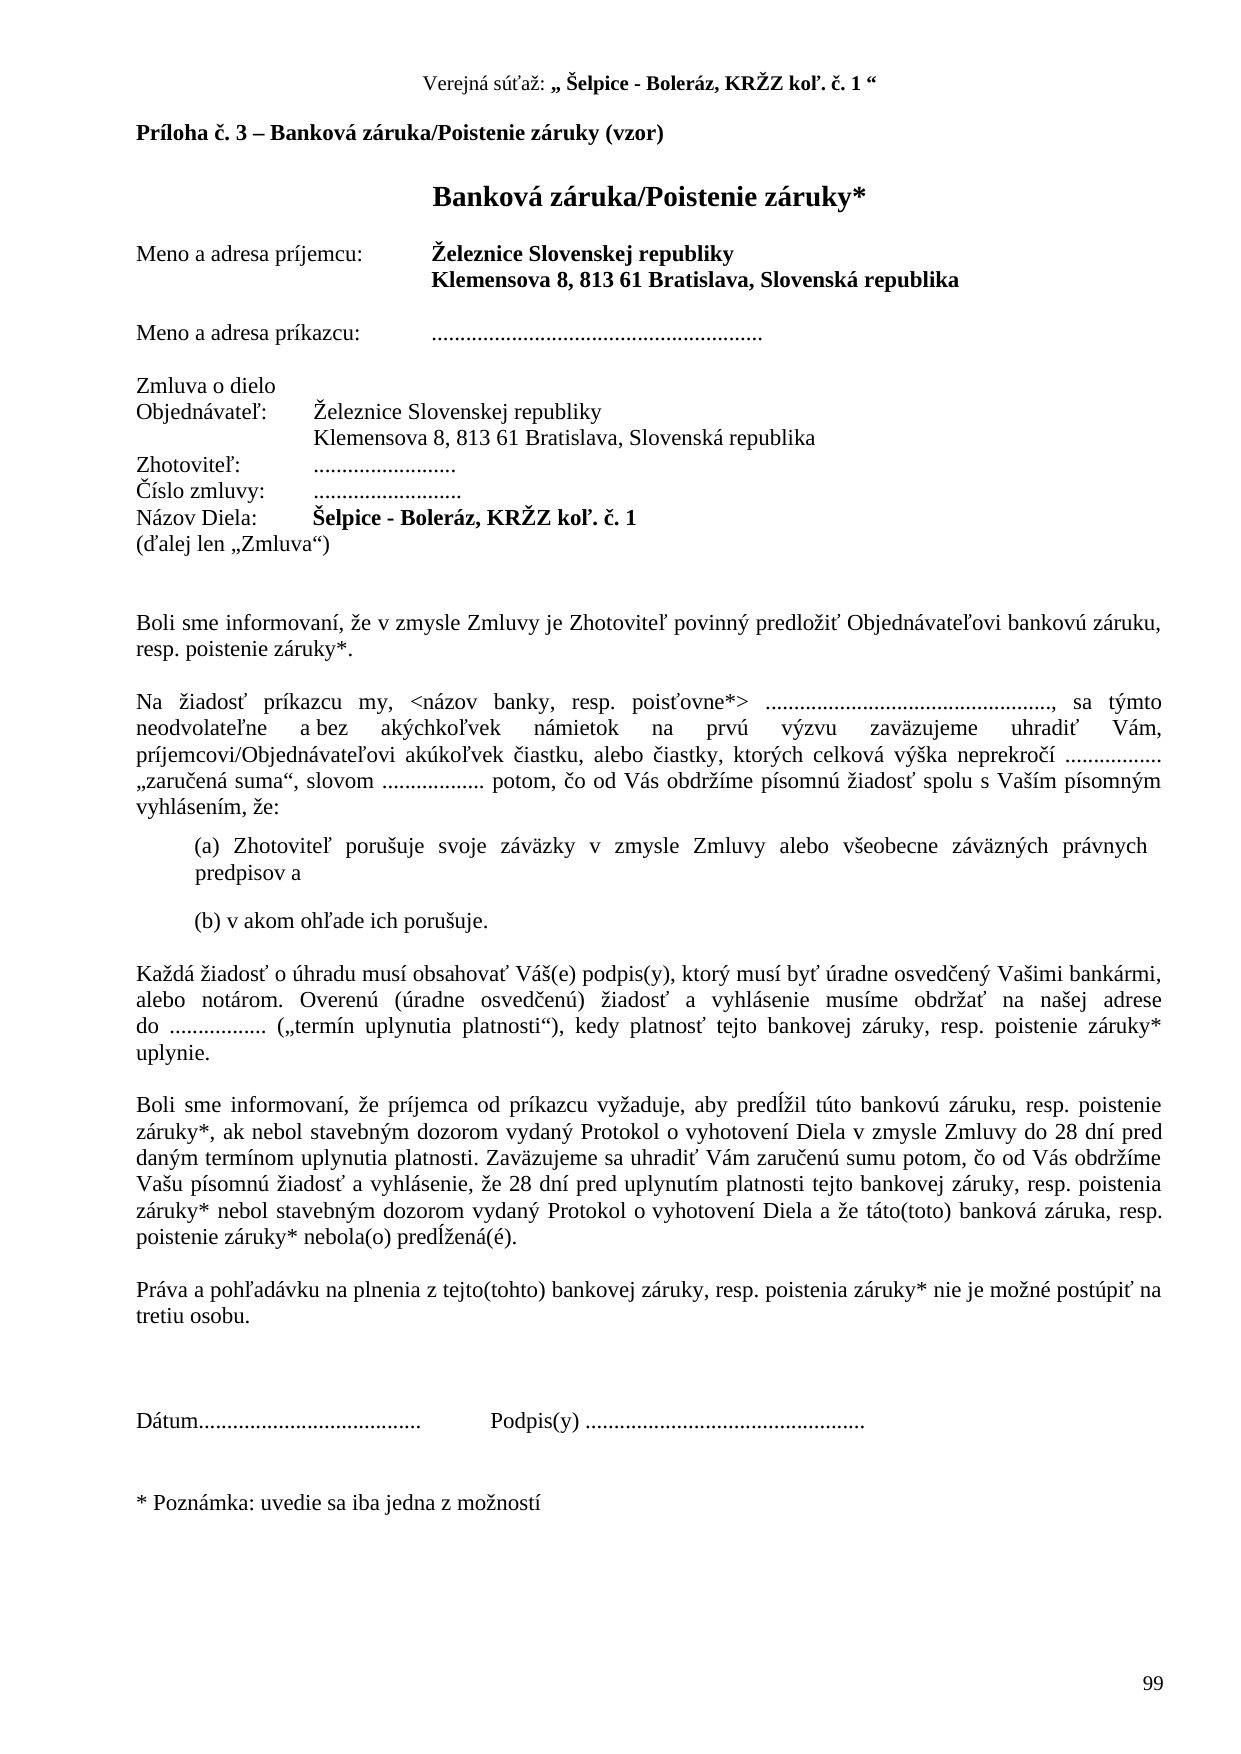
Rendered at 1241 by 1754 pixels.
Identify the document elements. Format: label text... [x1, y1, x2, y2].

text Banková záruka/Poistenie záruky* [136, 179, 1163, 212]
text Boli sme informovaní, že príjemca od príkazcu vyžaduje, aby predĺžil túto bankovú záruku, resp. poistenie záruky*, ak nebol stavebným dozorom vydaný Protokol o vyhotovení Diela v zmysle Zmluvy do 28 dní pred daným termínom uplynutia platnosti. Zaväzujeme sa uhradiť Vám zaručenú sumu potom, čo od Vás obdržíme Vašu písomnú žiadosť a vyhlásenie, že 28 dní pred uplynutím platnosti tejto bankovej záruky, resp. poistenia záruky* nebol stavebným dozorom vydaný Protokol o vyhotovení Diela a že táto(toto) banková záruka, resp. poistenie záruky* nebola(o) predĺžená(é). [136, 1091, 1163, 1249]
text (a) Zhotoviteľ porušuje svoje záväzky v zmysle Zmluvy alebo všeobecne záväzných právnych predpisov a [136, 832, 1163, 885]
text Práva a pohľadávku na plnenia z tejto(tohto) bankovej záruky, resp. poistenia záruky* nie je možné postúpiť na tretiu osobu. [136, 1276, 1163, 1328]
text * Poznámka: uvedie sa iba jedna z možností [136, 1489, 1163, 1516]
text (b) v akom ohľade ich porušuje. [136, 907, 1163, 933]
text Zmluva o dielo [136, 372, 1163, 398]
text Zhotoviteľ: ......................... [136, 451, 1163, 477]
text Meno a adresa príjemcu: Železnice Slovenskej republiky [136, 240, 1163, 266]
text (ďalej len „Zmluva“) [136, 530, 1163, 556]
text Dátum....................................... Podpis(y) ................................................. [136, 1408, 1163, 1434]
text Klemensova 8, 813 61 Bratislava, Slovenská republika [372, 266, 1163, 293]
text Na žiadosť príkazcu my, <názov banky, resp. poisťovne*> .................................................., sa týmto neodvolateľne a bez akýchkoľvek námietok na prvú výzvu zaväzujeme uhradiť Vám, príjemcovi/Objednávateľovi akúkoľvek čiastku, alebo čiastky, ktorých celková výška neprekročí ................. „zaručená suma“, slovom .................. potom, čo od Vás obdržíme písomnú žiadosť spolu s Vaším písomným vyhlásením, že: [136, 688, 1163, 820]
text Príloha č. 3 – Banková záruka/Poistenie záruky (vzor) [136, 119, 1163, 145]
text Číslo zmluvy: .......................... [136, 477, 1163, 503]
text Každá žiadosť o úhradu musí obsahovať Váš(e) podpis(y), ktorý musí byť úradne osvedčený Vašimi bankármi, alebo notárom. Overenú (úradne osvedčenú) žiadosť a vyhlásenie musíme obdržať na našej adrese do ................. („termín uplynutia platnosti“), kedy platnosť tejto bankovej záruky, resp. poistenie záruky* uplynie. [136, 959, 1163, 1065]
text Klemensova 8, 813 61 Bratislava, Slovenská republika [254, 424, 1163, 451]
text Meno a adresa príkazcu: .......................................................... [136, 319, 1163, 345]
text Objednávateľ: Železnice Slovenskej republiky [136, 398, 1163, 424]
text Názov Diela: Šelpice - Boleráz, KRŽZ koľ. č. 1 [136, 503, 1163, 530]
text Boli sme informovaní, že v zmysle Zmluvy je Zhotoviteľ povinný predložiť Objednávateľovi bankovú záruku, resp. poistenie záruky*. [136, 609, 1163, 662]
